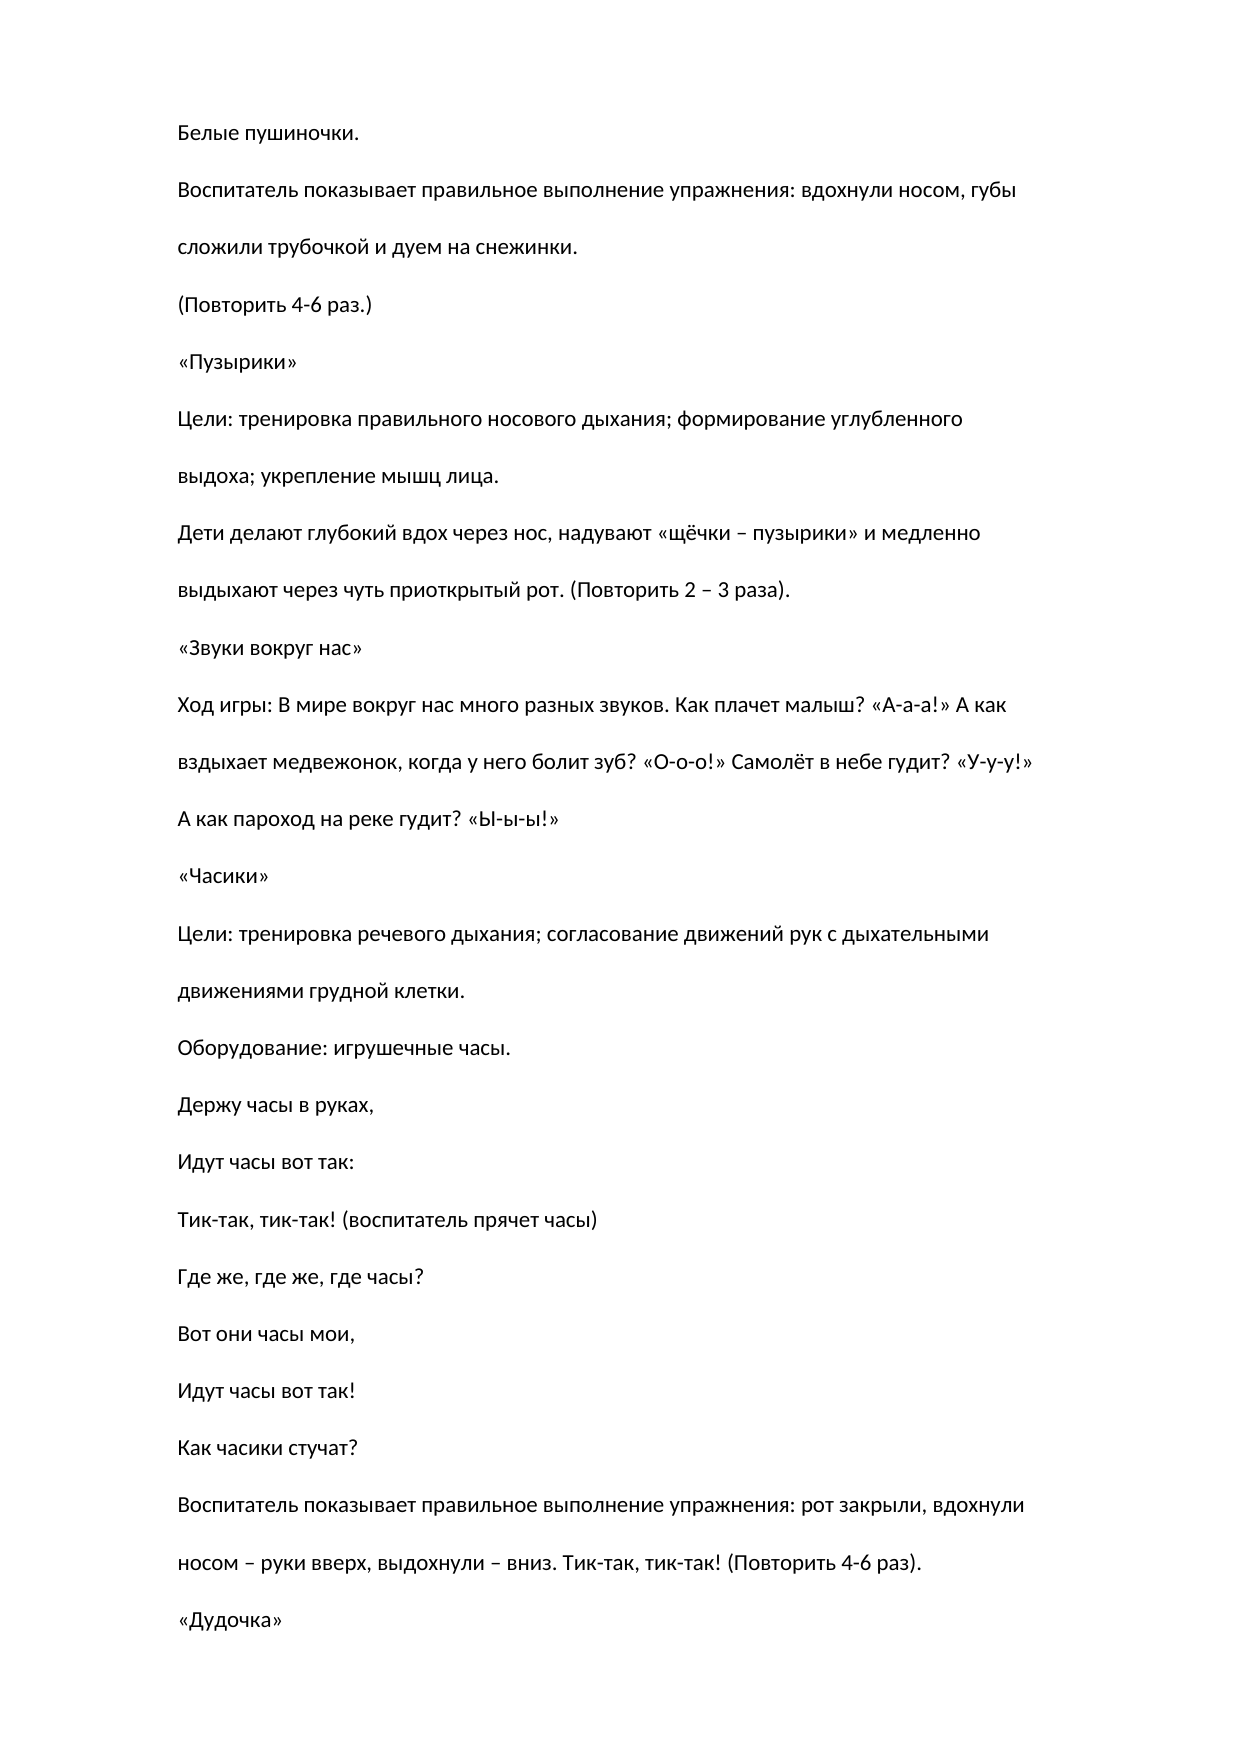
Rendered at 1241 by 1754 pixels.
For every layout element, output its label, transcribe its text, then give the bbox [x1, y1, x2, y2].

text А как пароход на реке гудит? «Ы-ы-ы!» [177, 804, 1152, 832]
text Воспитатель показывает правильное выполнение упражнения: вдохнули носом, губы [177, 175, 1152, 203]
text Идут часы вот так! [177, 1376, 1152, 1404]
text Дети делают глубокий вдох через нос, надувают «щёчки – пузырики» и медленно [177, 518, 1152, 546]
text Как часики стучат? [177, 1433, 1152, 1461]
text сложили трубочкой и дуем на снежинки. [177, 232, 1152, 261]
text выдыхают через чуть приоткрытый рот. (Повторить 2 – 3 раза). [177, 576, 1152, 604]
text Цели: тренировка речевого дыхания; согласование движений рук с дыхательными [177, 919, 1152, 947]
text выдоха; укрепление мышц лица. [177, 461, 1152, 489]
text Держу часы в руках, [177, 1090, 1152, 1118]
text Белые пушиночки. [177, 118, 1152, 146]
text «Дудочка» [177, 1605, 1152, 1633]
text Идут часы вот так: [177, 1147, 1152, 1176]
text Ход игры: В мире вокруг нас много разных звуков. Как плачет малыш? «А-а-а!» А как [177, 690, 1152, 718]
text Воспитатель показывает правильное выполнение упражнения: рот закрыли, вдохнули [177, 1491, 1152, 1519]
text «Звуки вокруг нас» [177, 633, 1152, 661]
text Вот они часы мои, [177, 1319, 1152, 1347]
text (Повторить 4-6 раз.) [177, 290, 1152, 318]
text Оборудование: игрушечные часы. [177, 1033, 1152, 1061]
text носом – руки вверх, выдохнули – вниз. Тик-так, тик-так! (Повторить 4-6 раз). [177, 1548, 1152, 1576]
text «Часики» [177, 862, 1152, 889]
text Где же, где же, где часы? [177, 1262, 1152, 1290]
text вздыхает медвежонок, когда у него болит зуб? «О-о-о!» Самолёт в небе гудит? «У-у-у!» [177, 747, 1152, 775]
text движениями грудной клетки. [177, 976, 1152, 1004]
text «Пузырики» [177, 347, 1152, 375]
text Тик-так, тик-так! (воспитатель прячет часы) [177, 1205, 1152, 1233]
text Цели: тренировка правильного носового дыхания; формирование углубленного [177, 404, 1152, 432]
